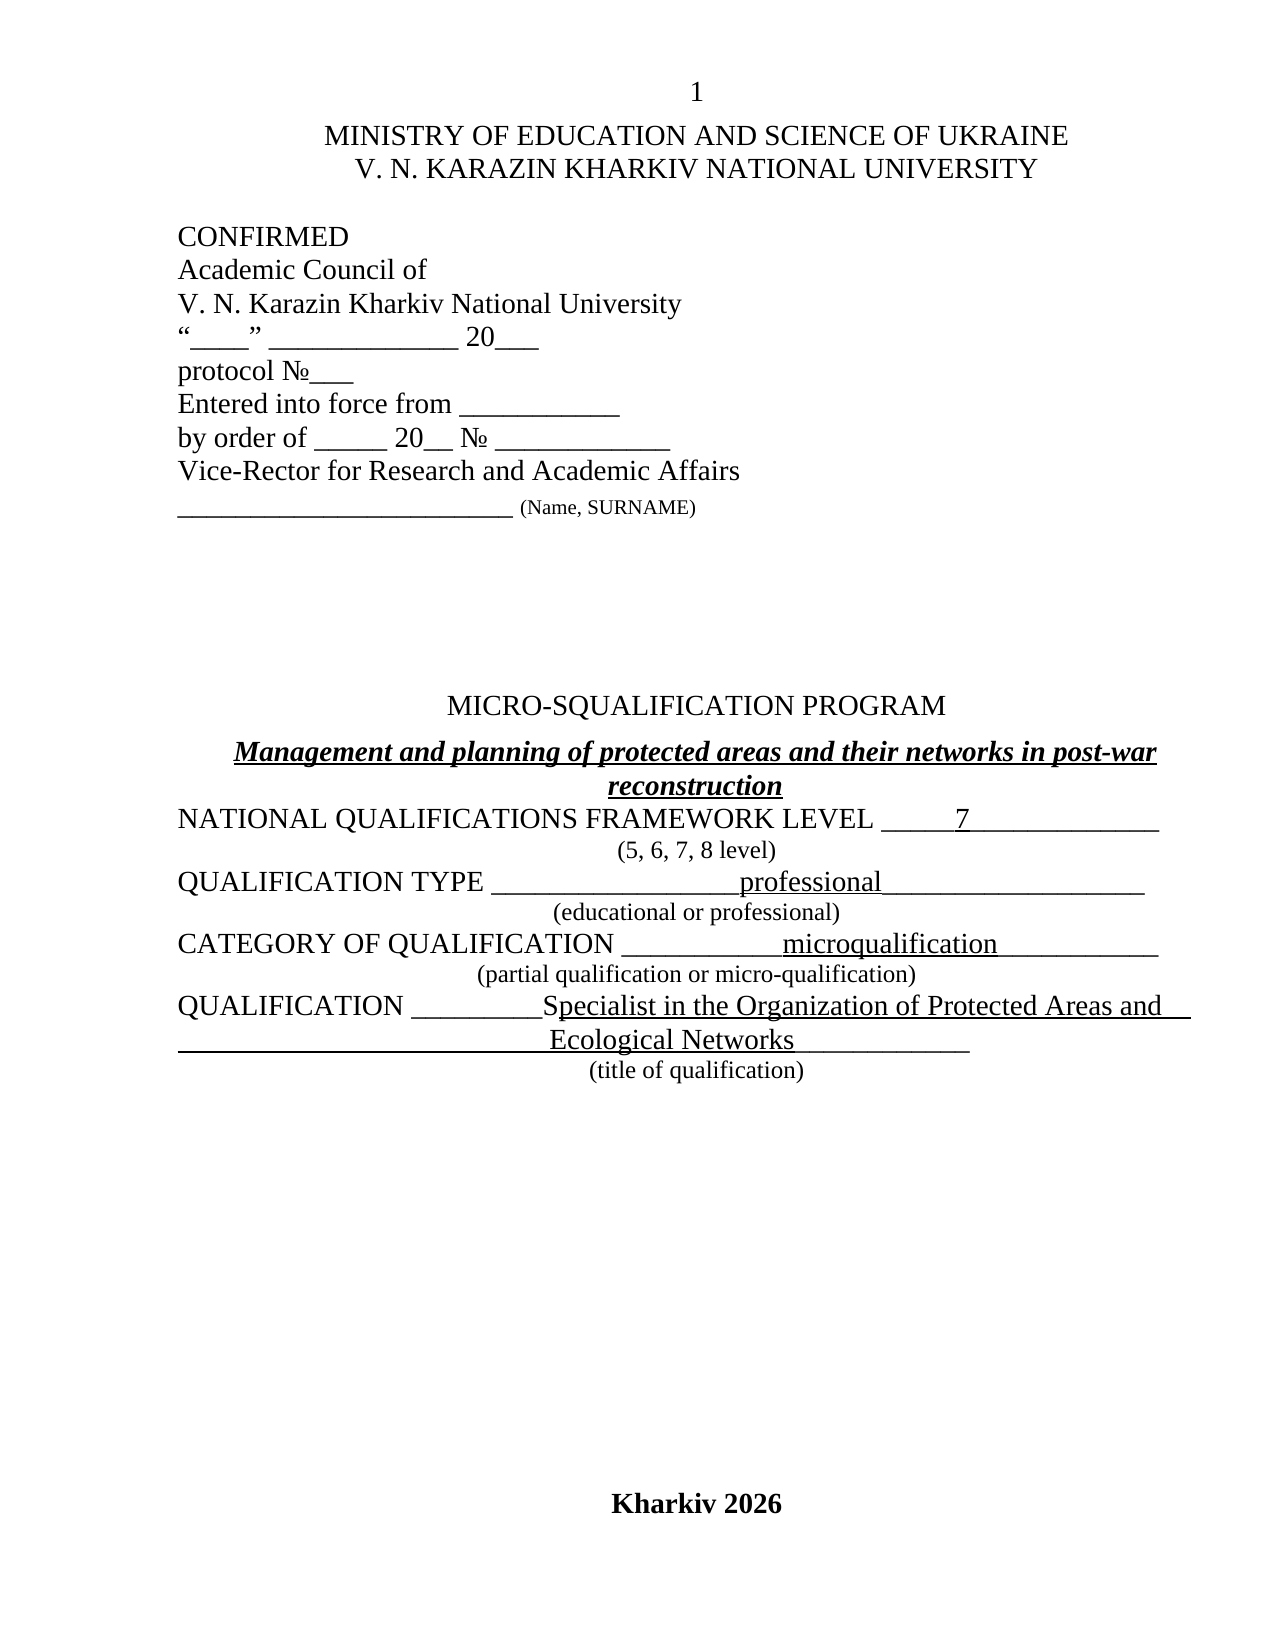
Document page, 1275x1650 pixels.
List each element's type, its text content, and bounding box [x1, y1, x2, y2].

text Academic Council of [177, 252, 1216, 286]
text NATIONAL QUALIFICATIONS FRAMEWORK LEVEL _____7_____________ [177, 801, 1216, 835]
text V. N. KARAZIN KHARKIV NATIONAL UNIVERSITY [177, 152, 1216, 185]
text Vice-Rector for Research and Academic Affairs [177, 453, 1216, 487]
text (partial qualification or micro-qualification) [177, 959, 1216, 988]
text protocol №___ [177, 353, 1216, 386]
text by order of _____ 20__ № ____________ [177, 420, 1216, 453]
text Management and planning of protected areas and their networks in post-war reconstruction [177, 734, 1216, 801]
text MINISTRY OF EDUCATION AND SCIENCE OF UKRAINE [177, 118, 1216, 152]
text Ecological Networks____________ [177, 1022, 1216, 1055]
text CATEGORY OF QUALIFICATION ___________microqualification___________ [177, 926, 1216, 959]
text (educational or professional) [177, 897, 1216, 926]
text MICRO-SQUALIFICATION PROGRAM [177, 688, 1216, 722]
text CONFIRMED [177, 219, 1216, 252]
text “____” _____________ 20___ [177, 319, 1216, 353]
text QUALIFICATION _________Specialist in the Organization of Protected Areas and [177, 988, 1216, 1022]
text V. N. Karazin Kharkiv National University [177, 286, 1216, 319]
text Kharkiv 2026 [177, 1487, 1216, 1520]
text _______________________ (Name, SURNAME) [177, 487, 1216, 521]
text Entered into force from ___________ [177, 386, 1216, 420]
text (title of qualification) [177, 1055, 1216, 1084]
text QUALIFICATION TYPE _________________professional__________________ [177, 864, 1216, 897]
text (5, 6, 7, 8 level) [177, 835, 1216, 864]
